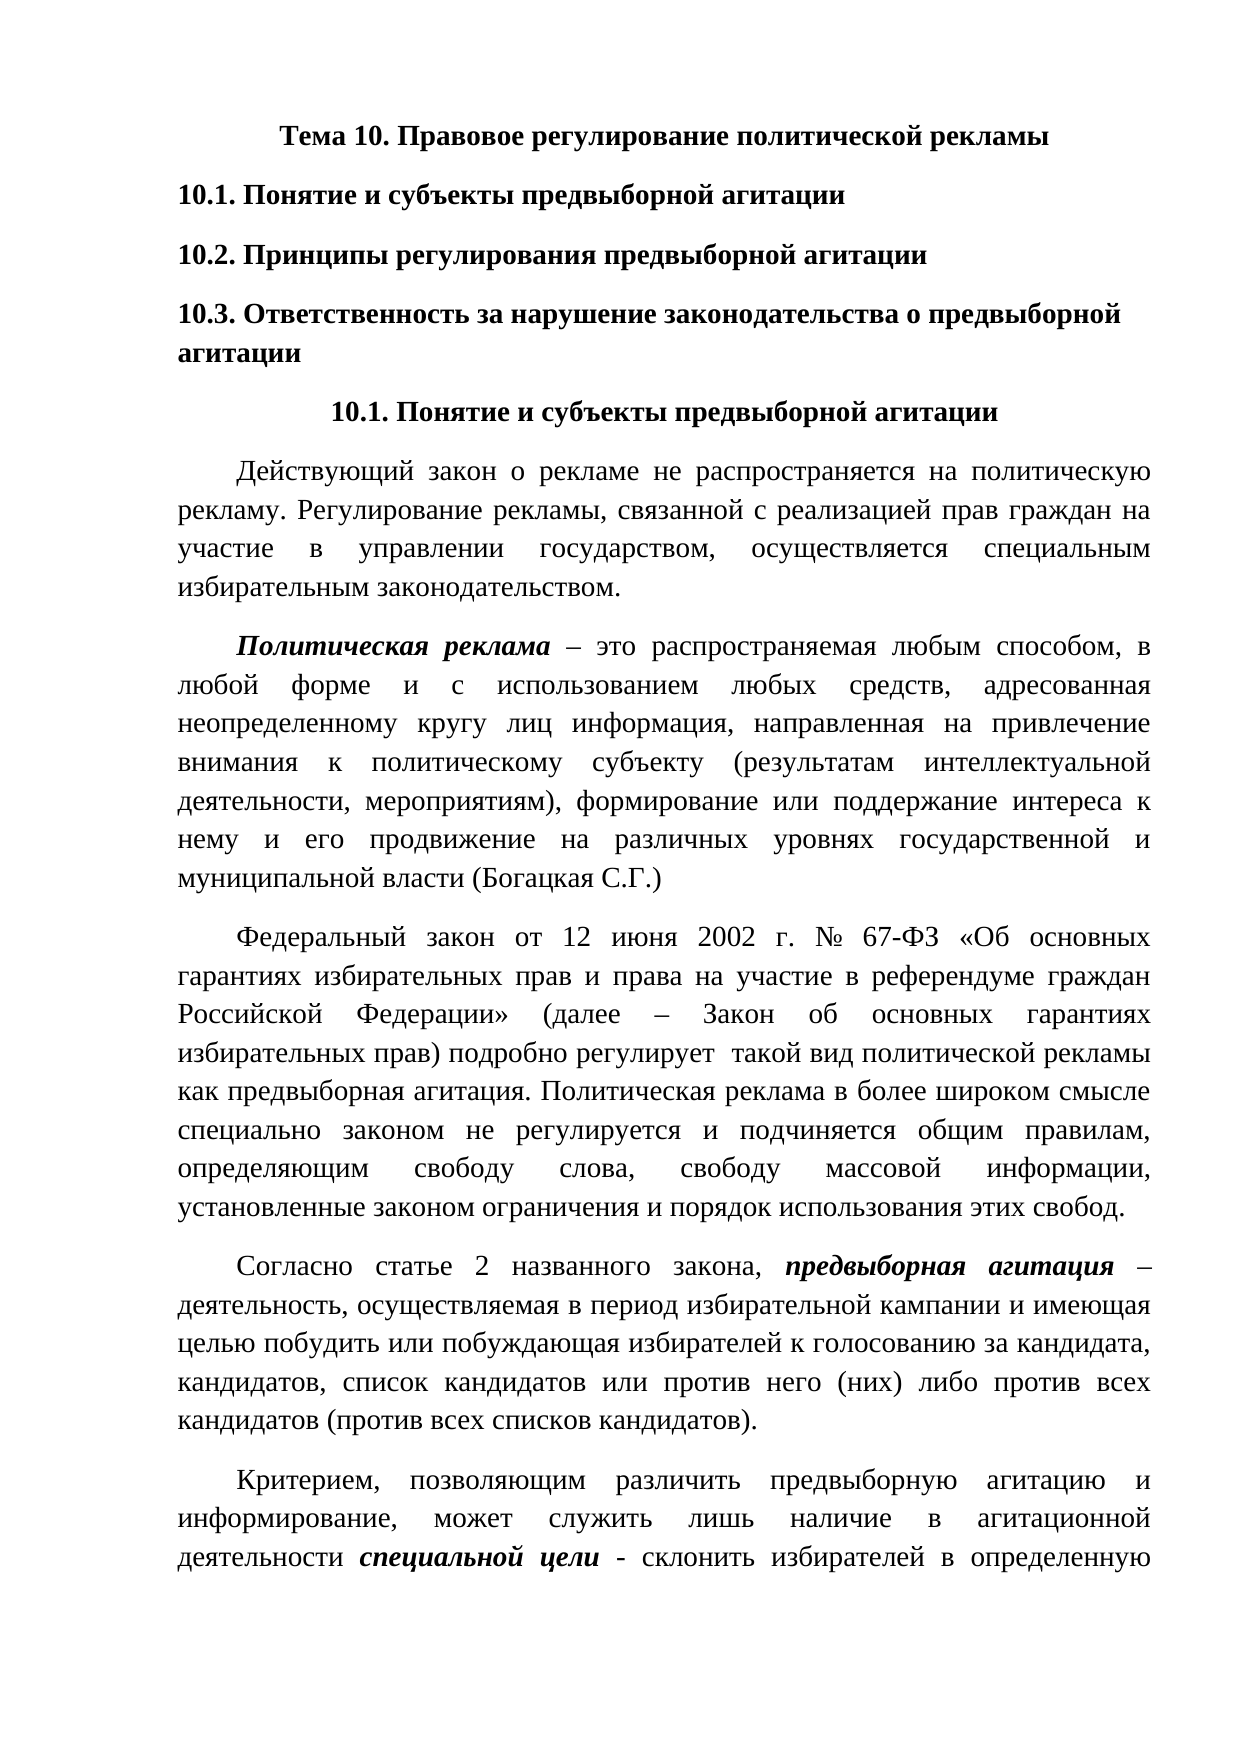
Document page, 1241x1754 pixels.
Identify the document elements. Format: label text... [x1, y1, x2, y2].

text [177, 1462, 1152, 1572]
text Действующий закон о рекламе не распространяется на политическую рекламу. Регулирование рекламы, связанной с реализацией прав граждан на участие в управлении государством, осуществляется специальным избирательным законодательством. [177, 453, 1152, 603]
text Согласно статье 2 названного закона, предвыборная агитация – деятельность, осуществляемая в период избирательной кампании и имеющая целью побудить или побуждающая избирателей к голосованию за кандидата, кандидатов, список кандидатов или против него (них) либо против всех кандидатов (против всех списков кандидатов). [177, 1248, 1152, 1436]
text Политическая реклама – это распространяемая любым способом, в любой форме и с использованием любых средств, адресованная неопределенному кругу лиц информация, направленная на привлечение внимания к политическому субъекту (результатам интеллектуальной деятельности, мероприятиям), формирование или поддержание интереса к нему и его продвижение на различных уровнях государственной и муниципальной власти (Богацкая С.Г.) [177, 628, 1152, 893]
text Федеральный закон от 12 июня 2002 г. № 67-ФЗ «Об основных гарантиях избирательных прав и права на участие в референдуме граждан Российской Федерации» (далее – Закон об основных гарантиях избирательных прав) подробно регулирует такой вид политической рекламы как предвыборная агитация. Политическая реклама в более широком смысле специально законом не регулируется и подчиняется общим правилам, определяющим свободу слова, свободу массовой информации, установленные законом ограничения и порядок использования этих свобод. [177, 919, 1152, 1222]
text 10.1. Понятие и субъекты предвыборной агитации [177, 394, 1152, 428]
text 10.3. Ответственность за нарушение законодательства о предвыборной агитации [177, 296, 1152, 368]
text 10.1. Понятие и субъекты предвыборной агитации [177, 177, 1152, 211]
text Тема 10. Правовое регулирование политической рекламы [177, 118, 1152, 152]
text 10.2. Принципы регулирования предвыборной агитации [177, 237, 1152, 270]
